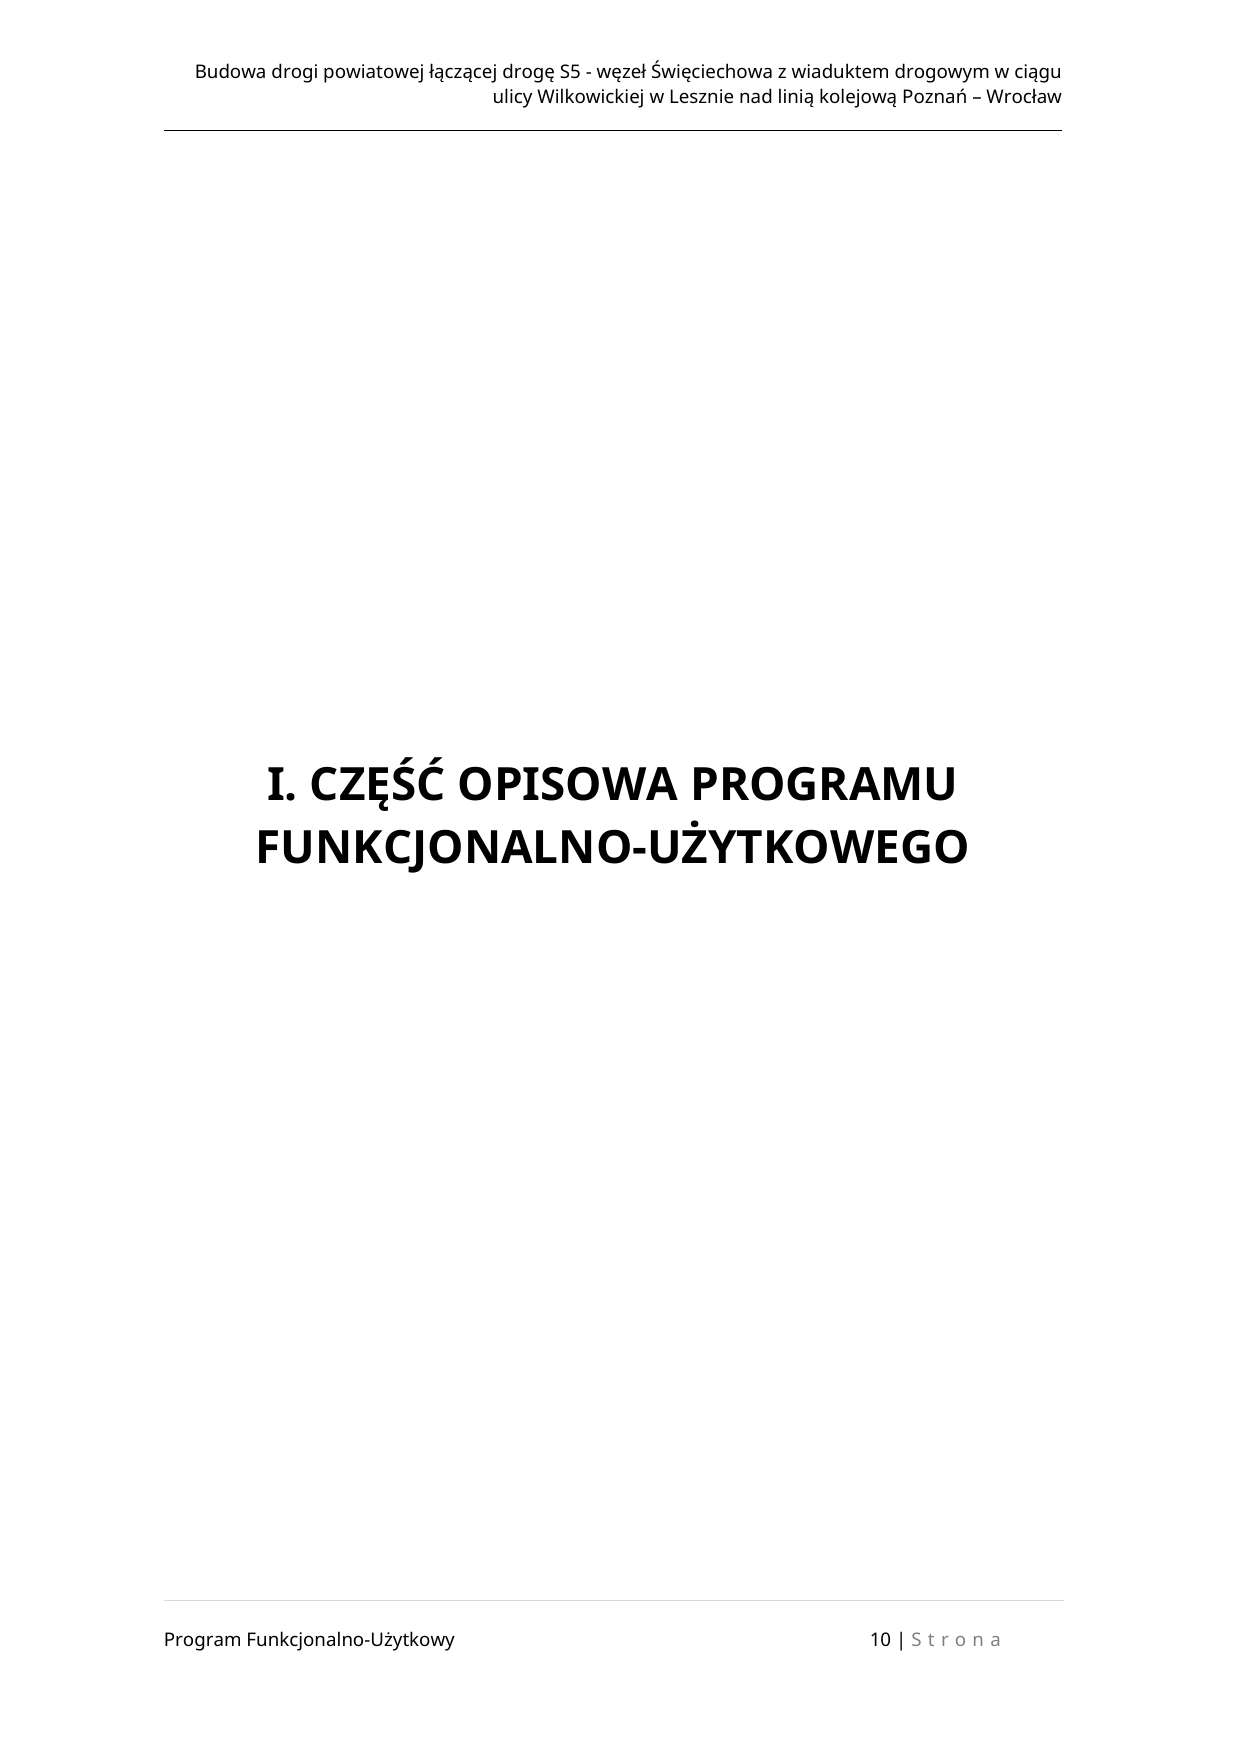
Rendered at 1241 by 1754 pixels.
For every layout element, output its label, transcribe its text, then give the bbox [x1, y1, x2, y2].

subtitle I. CZĘŚĆ OPISOWA PROGRAMU FUNKCJONALNO-UŻYTKOWEGO [164, 752, 1062, 877]
